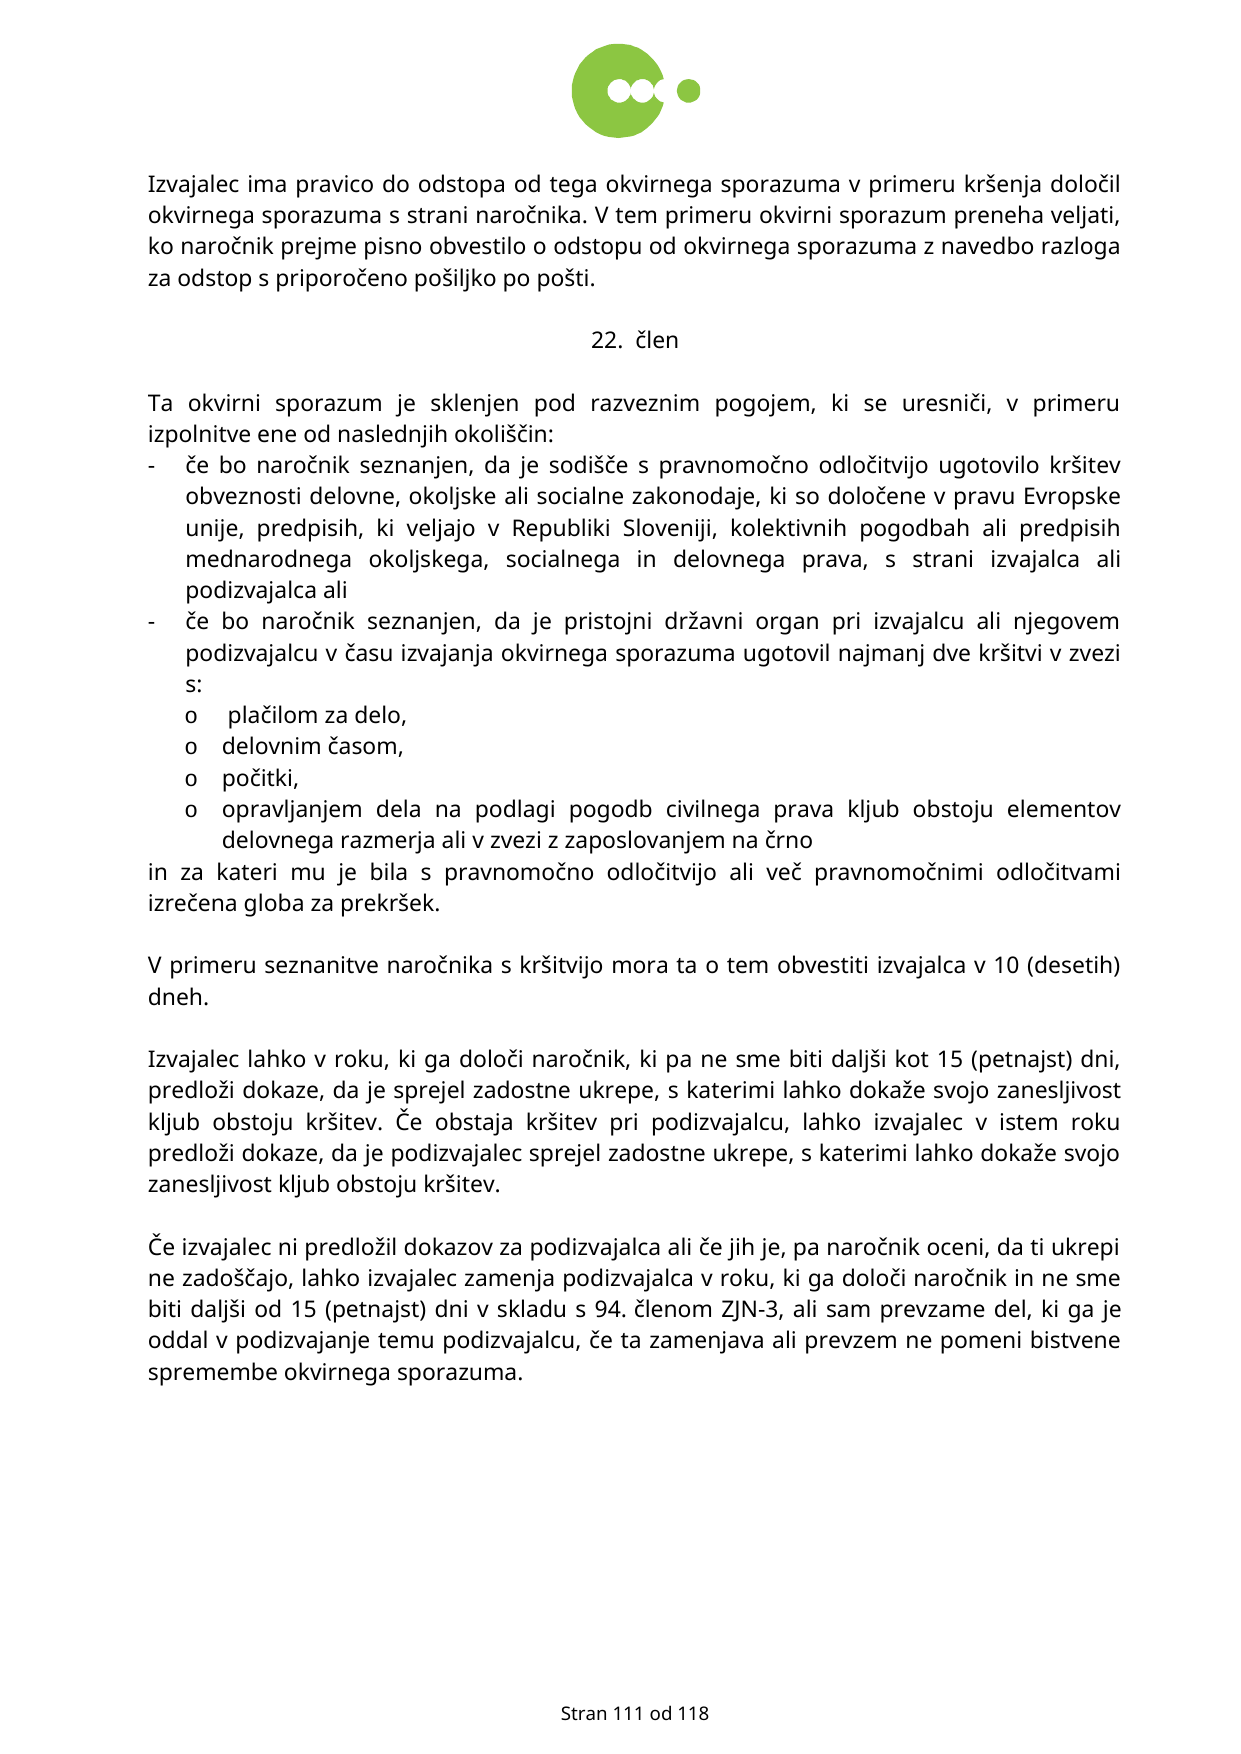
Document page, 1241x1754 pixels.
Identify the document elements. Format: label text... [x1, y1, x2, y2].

list plačilom za delo, [184, 699, 1122, 730]
text in za kateri mu je bila s pravnomočno odločitvijo ali več pravnomočnimi odločitvami izrečena globa za prekršek. [148, 856, 1122, 918]
text V primeru seznanitve naročnika s kršitvijo mora ta o tem obvestiti izvajalca v 10 (desetih) dneh. [148, 949, 1122, 1012]
list počitki, [184, 762, 1122, 793]
list če bo naročnik seznanjen, da je pristojni državni organ pri izvajalcu ali njegovem podizvajalcu v času izvajanja okvirnega sporazuma ugotovil najmanj dve kršitvi v zvezi s: [148, 605, 1122, 699]
text Ta okvirni sporazum je sklenjen pod razveznim pogojem, ki se uresniči, v primeru izpolnitve ene od naslednjih okoliščin: [148, 386, 1122, 449]
list opravljanjem dela na podlagi pogodb civilnega prava kljub obstoju elementov delovnega razmerja ali v zvezi z zaposlovanjem na črno [184, 793, 1122, 856]
list če bo naročnik seznanjen, da je sodišče s pravnomočno odločitvijo ugotovilo kršitev obveznosti delovne, okoljske ali socialne zakonodaje, ki so določene v pravu Evropske unije, predpisih, ki veljajo v Republiki Sloveniji, kolektivnih pogodbah ali predpisih mednarodnega okoljskega, socialnega in delovnega prava, s strani izvajalca ali podizvajalca ali [148, 449, 1122, 605]
list člen [148, 324, 1122, 355]
text Če izvajalec ni predložil dokazov za podizvajalca ali če jih je, pa naročnik oceni, da ti ukrepi ne zadoščajo, lahko izvajalec zamenja podizvajalca v roku, ki ga določi naročnik in ne sme biti daljši od 15 (petnajst) dni v skladu s 94. členom ZJN-3, ali sam prevzame del, ki ga je oddal v podizvajanje temu podizvajalcu, če ta zamenjava ali prevzem ne pomeni bistvene spremembe okvirnega sporazuma. [148, 1231, 1122, 1387]
text Izvajalec ima pravico do odstopa od tega okvirnega sporazuma v primeru kršenja določil okvirnega sporazuma s strani naročnika. V tem primeru okvirni sporazum preneha veljati, ko naročnik prejme pisno obvestilo o odstopu od okvirnega sporazuma z navedbo razloga za odstop s priporočeno pošiljko po pošti. [148, 168, 1122, 293]
text Izvajalec lahko v roku, ki ga določi naročnik, ki pa ne sme biti daljši kot 15 (petnajst) dni, predloži dokaze, da je sprejel zadostne ukrepe, s katerimi lahko dokaže svojo zanesljivost kljub obstoju kršitev. Če obstaja kršitev pri podizvajalcu, lahko izvajalec v istem roku predloži dokaze, da je podizvajalec sprejel zadostne ukrepe, s katerimi lahko dokaže svojo zanesljivost kljub obstoju kršitev. [148, 1043, 1122, 1199]
list delovnim časom, [184, 730, 1122, 762]
